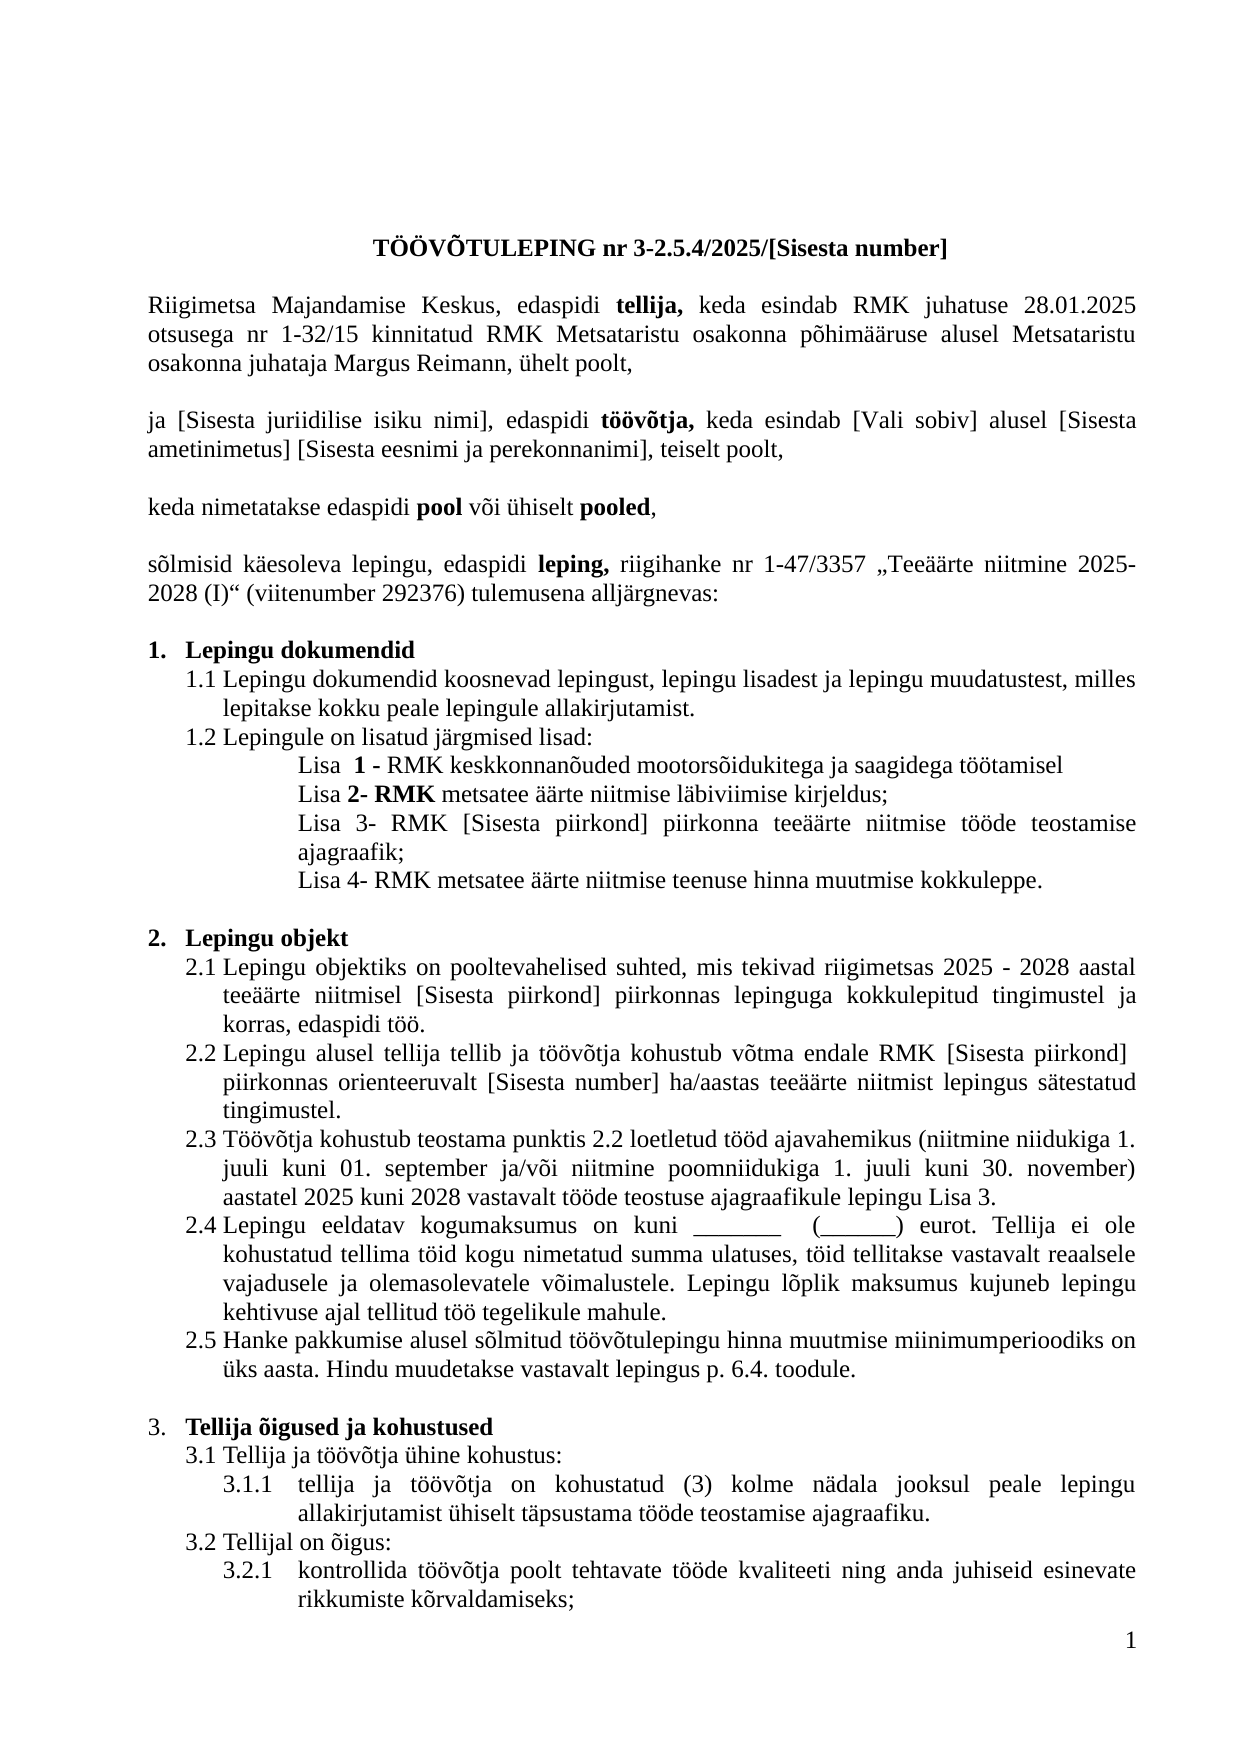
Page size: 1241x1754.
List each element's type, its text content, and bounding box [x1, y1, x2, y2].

text keda nimetatakse edaspidi pool või ühiselt pooled, [148, 492, 1137, 521]
subtitle Lepingu objektiks on pooltevahelised suhted, mis tekivad riigimetsas 2025 - 2028 aastal teeäärte niitmisel piirkonnas lepinguga kokkulepitud tingimustel ja korras, edaspidi töö. [185, 952, 1137, 1038]
subtitle Lisa 3- RMK piirkonna teeäärte niitmise tööde teostamise ajagraafik; [298, 808, 1137, 866]
subtitle Lisa 2- RMK metsatee äärte niitmise läbiviimise kirjeldus; [298, 779, 1137, 808]
subtitle Lepingu eeldatav kogumaksumus on kuni _______ (______) eurot. Tellija ei ole kohustatud tellima töid kogu nimetatud summa ulatuses, töid tellitakse vastavalt reaalsele vajadusele ja olemasolevatele võimalustele. Lepingu lõplik maksumus kujuneb lepingu kehtivuse ajal tellitud töö tegelikule mahule. [185, 1211, 1137, 1326]
text TÖÖVÕTULEPING nr 3-2.5.4/2025/ [298, 233, 1137, 262]
subtitle Lepingu dokumendid koosnevad lepingust, lepingu lisadest ja lepingu muudatustest, milles lepitakse kokku peale lepingule allakirjutamist. [185, 664, 1137, 722]
subtitle Lepingu alusel tellija tellib ja töövõtja kohustub võtma endale RMK piirkonnas orienteeruvalt ha/aastas teeäärte niitmist lepingus sätestatud tingimustel. [185, 1038, 1137, 1124]
subtitle Lepingu objekt [148, 923, 1137, 952]
subtitle Tellija ja töövõtja ühine kohustus: [185, 1441, 1137, 1469]
text ja edaspidi töövõtja, keda esindab alusel teiselt poolt, [148, 406, 1137, 463]
subtitle Lisa 1 - RMK keskkonnanõuded mootorsõidukitega ja saagidega töötamisel [298, 751, 1137, 779]
text Riigimetsa Majandamise Keskus, edaspidi tellija, keda esindab RMK juhatuse 28.01.2025 otsusega nr 1-32/15 kinnitatud RMK Metsataristu osakonna põhimääruse alusel Metsataristu osakonna juhataja Margus Reimann, ühelt poolt, [148, 291, 1137, 377]
subtitle Lisa 4- RMK metsatee äärte niitmise teenuse hinna muutmise kokkuleppe. [298, 866, 1137, 894]
subtitle Töövõtja kohustub teostama punktis 2.2 loetletud tööd ajavahemikus (niitmine niidukiga 1. juuli kuni 01. september ja/või niitmine poomniidukiga 1. juuli kuni 30. november) aastatel 2025 kuni 2028 vastavalt tööde teostuse ajagraafikule lepingu Lisa 3. [185, 1124, 1137, 1211]
subtitle Tellijal on õigus: [185, 1527, 1137, 1556]
subtitle Hanke pakkumise alusel sõlmitud töövõtulepingu hinna muutmise miinimumperioodiks on üks aasta. Hindu muudetakse vastavalt lepingus p. 6.4. toodule. [185, 1326, 1137, 1383]
subtitle kontrollida töövõtja poolt tehtavate tööde kvaliteeti ning anda juhiseid esinevate rikkumiste kõrvaldamiseks; [223, 1556, 1137, 1613]
subtitle tellija ja töövõtja on kohustatud (3) kolme nädala jooksul peale lepingu allakirjutamist ühiselt täpsustama tööde teostamise ajagraafiku. [223, 1469, 1137, 1527]
subtitle Lepingule on lisatud järgmised lisad: [185, 722, 1137, 751]
subtitle Tellija õigused ja kohustused [148, 1412, 1137, 1441]
text sõlmisid käesoleva lepingu, edaspidi leping, nr 1-47/3357 „Teeäärte niitmine 2025-2028 (I)“ (viitenumber 292376) tulemusena alljärgnevas: [148, 549, 1137, 607]
subtitle Lepingu dokumendid [148, 636, 1137, 664]
